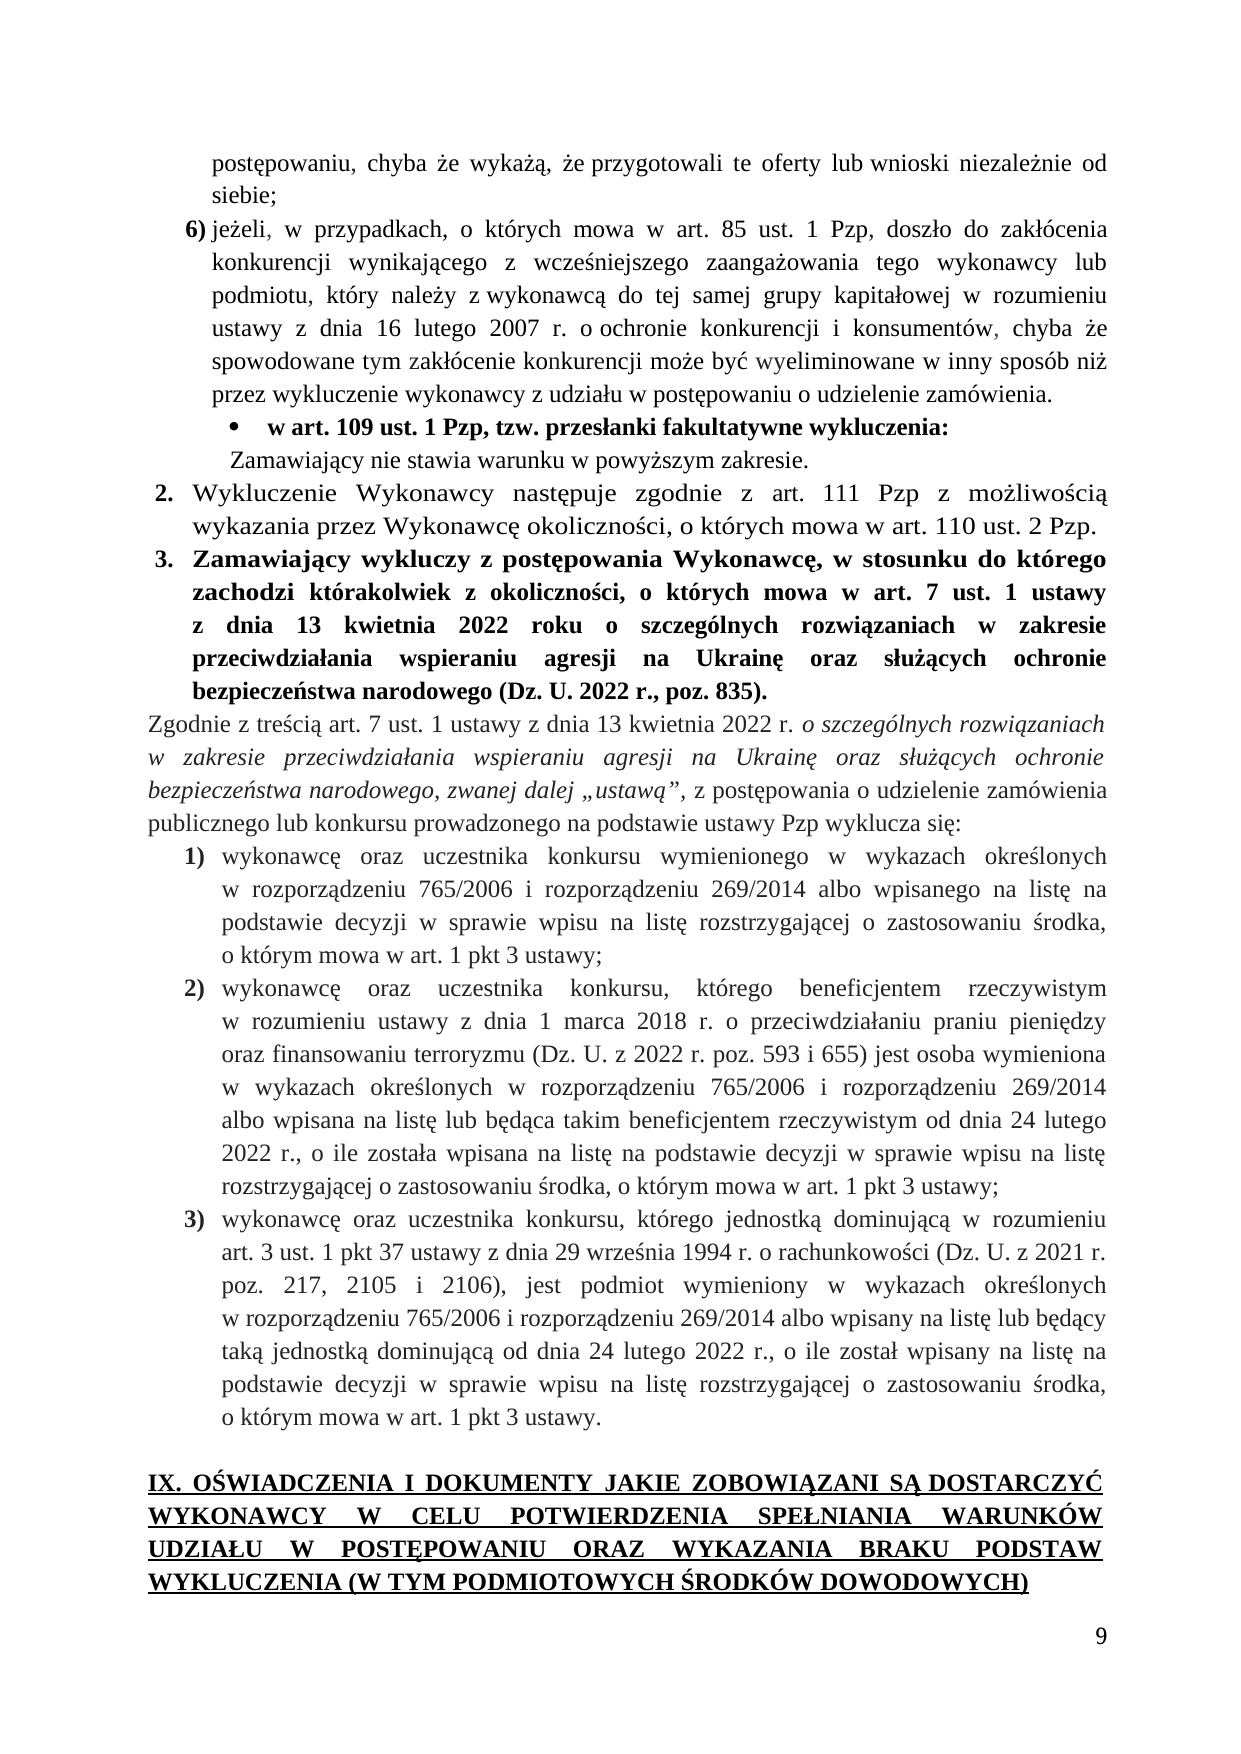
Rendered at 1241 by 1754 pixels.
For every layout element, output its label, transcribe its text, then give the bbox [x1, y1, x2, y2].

list wykonawcę oraz uczestnika konkursu wymienionego w wykazach określonych w rozporządzeniu 765/2006 i rozporządzeniu 269/2014 albo wpisanego na listę na podstawie decyzji w sprawie wpisu na listę rozstrzygającej o zastosowaniu środka, o którym mowa w art. 1 pkt 3 ustawy; [184, 841, 1107, 969]
text Zgodnie z treścią art. 7 ust. 1 ustawy z dnia 13 kwietnia 2022 r. o szczególnych rozwiązaniach w zakresie przeciwdziałania wspieraniu agresji na Ukrainę oraz służących ochronie bezpieczeństwa narodowego, zwanej dalej „ustawą”, z postępowania o udzielenie zamówienia publicznego lub konkursu prowadzonego na podstawie ustawy Pzp wyklucza się: [148, 709, 1107, 837]
list wykonawcę oraz uczestnika konkursu, którego beneficjentem rzeczywistym w rozumieniu ustawy z dnia 1 marca 2018 r. o przeciwdziałaniu praniu pieniędzy oraz finansowaniu terroryzmu (Dz. U. z 2022 r. poz. 593 i 655) jest osoba wymieniona w wykazach określonych w rozporządzeniu 765/2006 i rozporządzeniu 269/2014 albo wpisana na listę lub będąca takim beneficjentem rzeczywistym od dnia 24 lutego 2022 r., o ile została wpisana na listę na podstawie decyzji w sprawie wpisu na listę rozstrzygającej o zastosowaniu środka, o którym mowa w art. 1 pkt 3 ustawy; [184, 973, 1107, 1200]
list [185, 148, 1107, 209]
list wykonawcę oraz uczestnika konkursu, którego jednostką dominującą w rozumieniu art. 3 ust. 1 pkt 37 ustawy z dnia 29 września 1994 r. o rachunkowości (Dz. U. z 2021 r. poz. 217, 2105 i 2106), jest podmiot wymieniony w wykazach określonych w rozporządzeniu 765/2006 i rozporządzeniu 269/2014 albo wpisany na listę lub będący taką jednostką dominującą od dnia 24 lutego 2022 r., o ile został wpisany na listę na podstawie decyzji w sprawie wpisu na listę rozstrzygającej o zastosowaniu środka, o którym mowa w art. 1 pkt 3 ustawy. [184, 1204, 1107, 1431]
text IX. OŚWIADCZENIA I DOKUMENTY JAKIE ZOBOWIĄZANI SĄ DOSTARCZYĆ WYKONAWCY W CELU POTWIERDZENIA SPEŁNIANIA WARUNKÓW UDZIAŁU W POSTĘPOWANIU ORAZ WYKAZANIA BRAKU PODSTAW WYKLUCZENIA (W TYM PODMIOTOWYCH ŚRODKÓW DOWODOWYCH) [148, 1495, 1103, 1526]
list w art. 109 ust. 1 Pzp, tzw. przesłanki fakultatywne wykluczenia: [229, 412, 1107, 441]
list Zamawiający wykluczy z postępowania Wykonawcę, w stosunku do którego zachodzi którakolwiek z okoliczności, o których mowa w art. 7 ust. 1 ustawy z dnia 13 kwietnia 2022 roku o szczególnych rozwiązaniach w zakresie przeciwdziałania wspieraniu agresji na Ukrainę oraz służących ochronie bezpieczeństwa narodowego (Dz. U. 2022 r., poz. 835). [154, 544, 1107, 705]
text Zamawiający nie stawia warunku w powyższym zakresie. [229, 445, 1107, 473]
list jeżeli, w przypadkach, o których mowa w art. 85 ust. 1 Pzp, doszło do zakłócenia konkurencji wynikającego z wcześniejszego zaangażowania tego wykonawcy lub podmiotu, który należy z wykonawcą do tej samej grupy kapitałowej w rozumieniu ustawy z dnia 16 lutego 2007 r. o ochronie konkurencji i konsumentów, chyba że spowodowane tym zakłócenie konkurencji może być wyeliminowane w inny sposób niż przez wykluczenie wykonawcy z udziału w postępowaniu o udzielenie zamówienia. [185, 214, 1107, 407]
text IX. OŚWIADCZENIA I DOKUMENTY JAKIE ZOBOWIĄZANI SĄ DOSTARCZYĆ WYKONAWCY W CELU POTWIERDZENIA SPEŁNIANIA WARUNKÓW UDZIAŁU W POSTĘPOWANIU ORAZ WYKAZANIA BRAKU PODSTAW WYKLUCZENIA (W TYM PODMIOTOWYCH ŚRODKÓW DOWODOWYCH) [148, 1468, 1103, 1493]
list Wykluczenie Wykonawcy następuje zgodnie z art. 111 Pzp z możliwością wykazania przez Wykonawcę okoliczności, o których mowa w art. 110 ust. 2 Pzp. [154, 478, 1107, 539]
text IX. OŚWIADCZENIA I DOKUMENTY JAKIE ZOBOWIĄZANI SĄ DOSTARCZYĆ WYKONAWCY W CELU POTWIERDZENIA SPEŁNIANIA WARUNKÓW UDZIAŁU W POSTĘPOWANIU ORAZ WYKAZANIA BRAKU PODSTAW WYKLUCZENIA (W TYM PODMIOTOWYCH ŚRODKÓW DOWODOWYCH) [148, 1561, 1103, 1596]
text IX. OŚWIADCZENIA I DOKUMENTY JAKIE ZOBOWIĄZANI SĄ DOSTARCZYĆ WYKONAWCY W CELU POTWIERDZENIA SPEŁNIANIA WARUNKÓW UDZIAŁU W POSTĘPOWANIU ORAZ WYKAZANIA BRAKU PODSTAW WYKLUCZENIA (W TYM PODMIOTOWYCH ŚRODKÓW DOWODOWYCH) [148, 1528, 1103, 1559]
